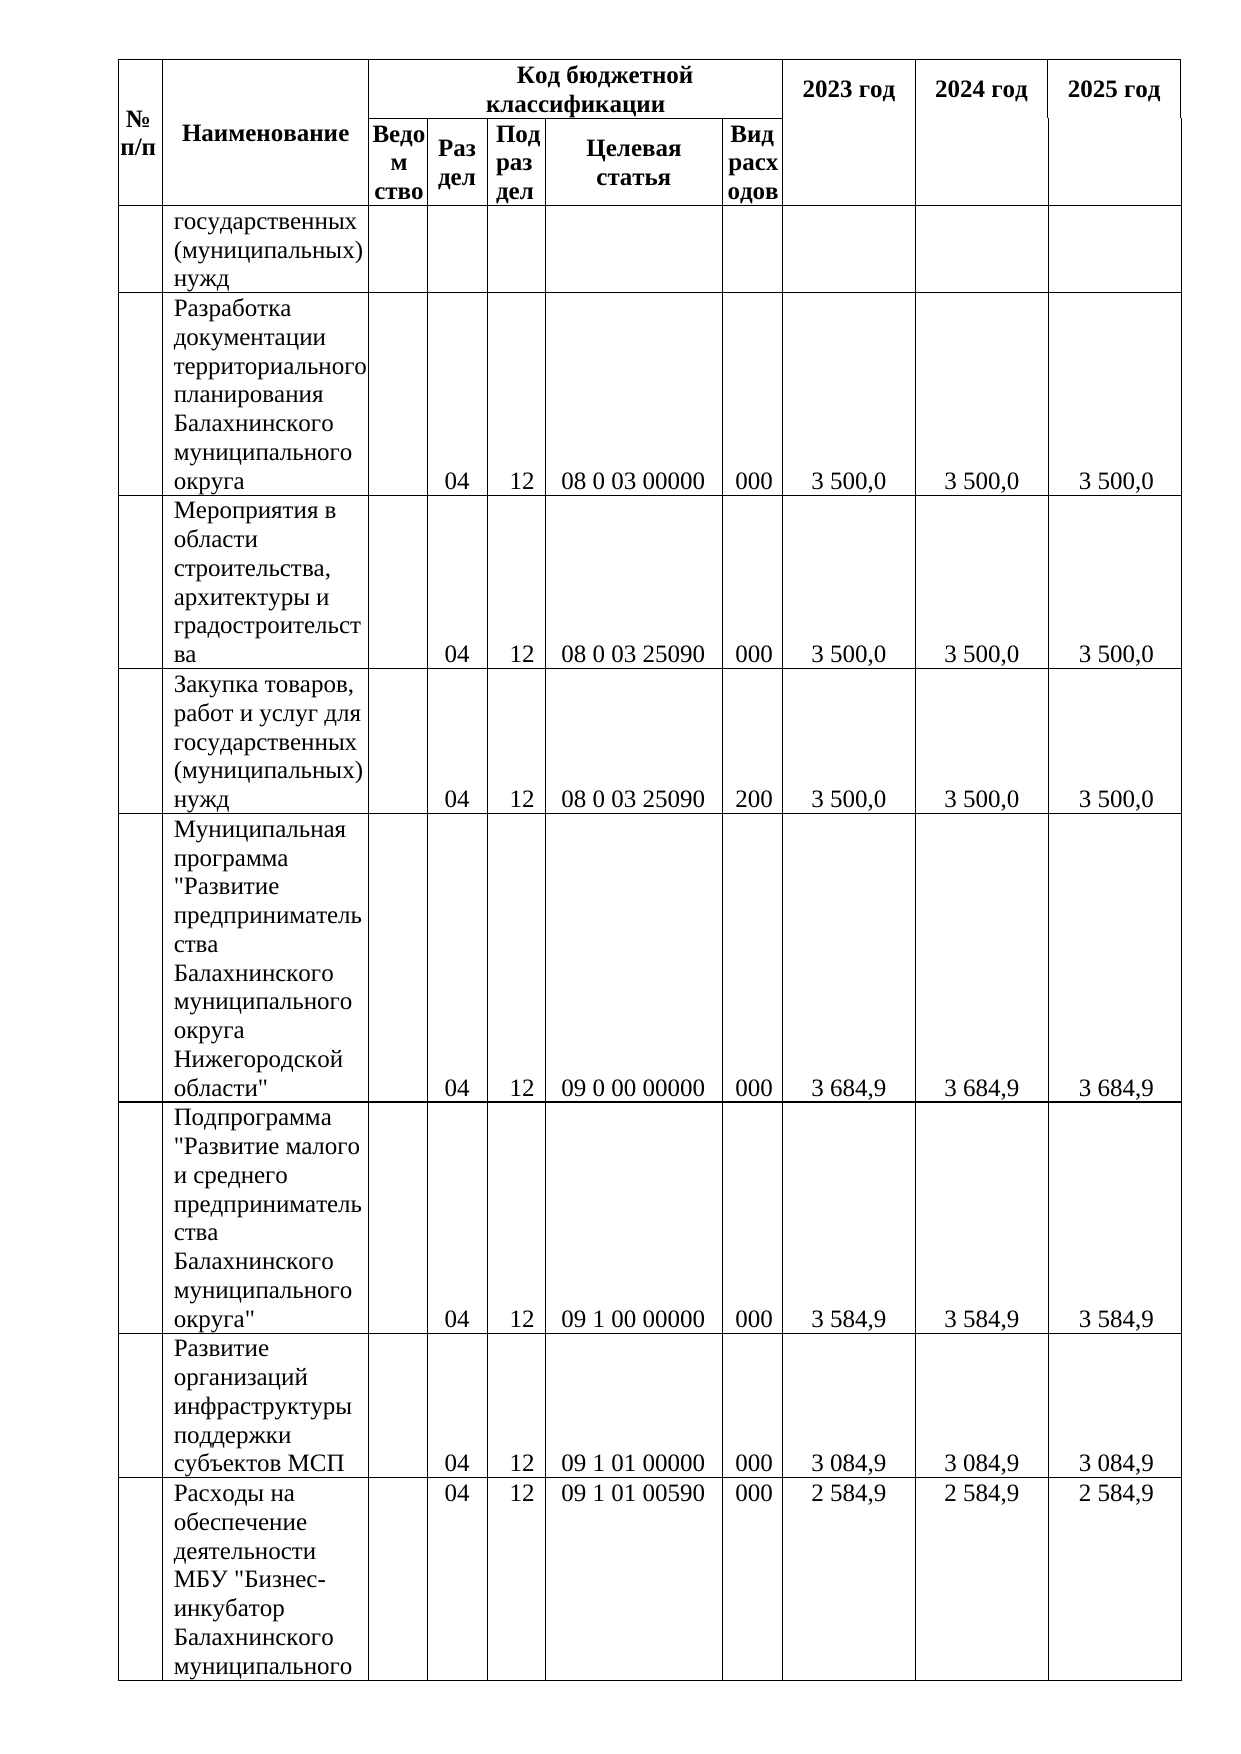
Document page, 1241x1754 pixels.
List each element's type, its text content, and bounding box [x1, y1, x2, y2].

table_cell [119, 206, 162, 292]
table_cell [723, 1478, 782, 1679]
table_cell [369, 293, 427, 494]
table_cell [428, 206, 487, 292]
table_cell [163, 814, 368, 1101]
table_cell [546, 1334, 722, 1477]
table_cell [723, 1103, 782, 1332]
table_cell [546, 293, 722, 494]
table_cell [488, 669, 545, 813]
table_cell [783, 118, 915, 205]
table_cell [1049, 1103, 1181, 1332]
table_header 2025 год [1048, 60, 1180, 118]
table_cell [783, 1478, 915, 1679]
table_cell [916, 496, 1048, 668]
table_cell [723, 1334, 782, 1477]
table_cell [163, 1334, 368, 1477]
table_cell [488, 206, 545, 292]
table_header 2023 год [783, 60, 915, 118]
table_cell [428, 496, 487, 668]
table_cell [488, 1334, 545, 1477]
table_cell Под раз дел [488, 119, 545, 205]
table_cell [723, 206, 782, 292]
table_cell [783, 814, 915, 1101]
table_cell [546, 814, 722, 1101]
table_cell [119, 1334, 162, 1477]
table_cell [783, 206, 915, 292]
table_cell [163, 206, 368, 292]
table_cell [1049, 118, 1181, 205]
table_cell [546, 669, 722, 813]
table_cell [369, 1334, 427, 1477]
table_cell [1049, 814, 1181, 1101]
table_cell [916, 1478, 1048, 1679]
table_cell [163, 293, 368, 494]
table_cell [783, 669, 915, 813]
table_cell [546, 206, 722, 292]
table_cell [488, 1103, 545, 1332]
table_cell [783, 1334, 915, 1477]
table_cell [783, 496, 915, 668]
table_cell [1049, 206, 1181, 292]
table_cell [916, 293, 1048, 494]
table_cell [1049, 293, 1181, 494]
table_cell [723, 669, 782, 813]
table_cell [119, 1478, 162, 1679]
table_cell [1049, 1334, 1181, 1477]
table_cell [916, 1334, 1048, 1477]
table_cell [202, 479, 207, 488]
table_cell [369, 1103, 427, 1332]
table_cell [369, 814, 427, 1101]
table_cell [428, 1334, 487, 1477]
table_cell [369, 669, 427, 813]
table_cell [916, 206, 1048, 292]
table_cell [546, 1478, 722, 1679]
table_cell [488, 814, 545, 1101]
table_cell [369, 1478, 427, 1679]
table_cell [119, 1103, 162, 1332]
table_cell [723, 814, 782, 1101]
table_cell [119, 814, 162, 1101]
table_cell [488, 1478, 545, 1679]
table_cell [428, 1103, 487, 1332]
table_cell [916, 118, 1048, 205]
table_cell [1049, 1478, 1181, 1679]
table_header Наименование [163, 60, 368, 205]
table_header 2024 год [916, 60, 1047, 118]
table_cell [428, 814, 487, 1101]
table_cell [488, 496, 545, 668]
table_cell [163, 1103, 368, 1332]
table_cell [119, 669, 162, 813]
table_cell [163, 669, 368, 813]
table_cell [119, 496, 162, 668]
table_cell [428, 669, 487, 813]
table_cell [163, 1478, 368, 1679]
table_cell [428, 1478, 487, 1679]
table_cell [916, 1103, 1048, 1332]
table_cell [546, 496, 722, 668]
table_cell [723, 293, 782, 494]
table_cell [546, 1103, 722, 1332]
table_cell Ведом ство [369, 119, 427, 205]
table_cell Раз дел [428, 119, 487, 205]
table_header № п/п [119, 60, 162, 205]
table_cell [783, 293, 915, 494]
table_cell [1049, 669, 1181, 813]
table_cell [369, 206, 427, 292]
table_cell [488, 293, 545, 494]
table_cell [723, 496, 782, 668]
table_cell Вид расходов [723, 119, 782, 205]
table_header Код бюджетной классификации [369, 60, 782, 118]
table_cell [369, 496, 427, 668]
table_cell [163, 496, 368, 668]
table_cell Целевая статья [546, 119, 722, 205]
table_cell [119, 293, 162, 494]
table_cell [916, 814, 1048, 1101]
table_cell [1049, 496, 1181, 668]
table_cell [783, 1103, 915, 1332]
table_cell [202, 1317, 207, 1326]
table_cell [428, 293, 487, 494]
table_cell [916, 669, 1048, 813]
